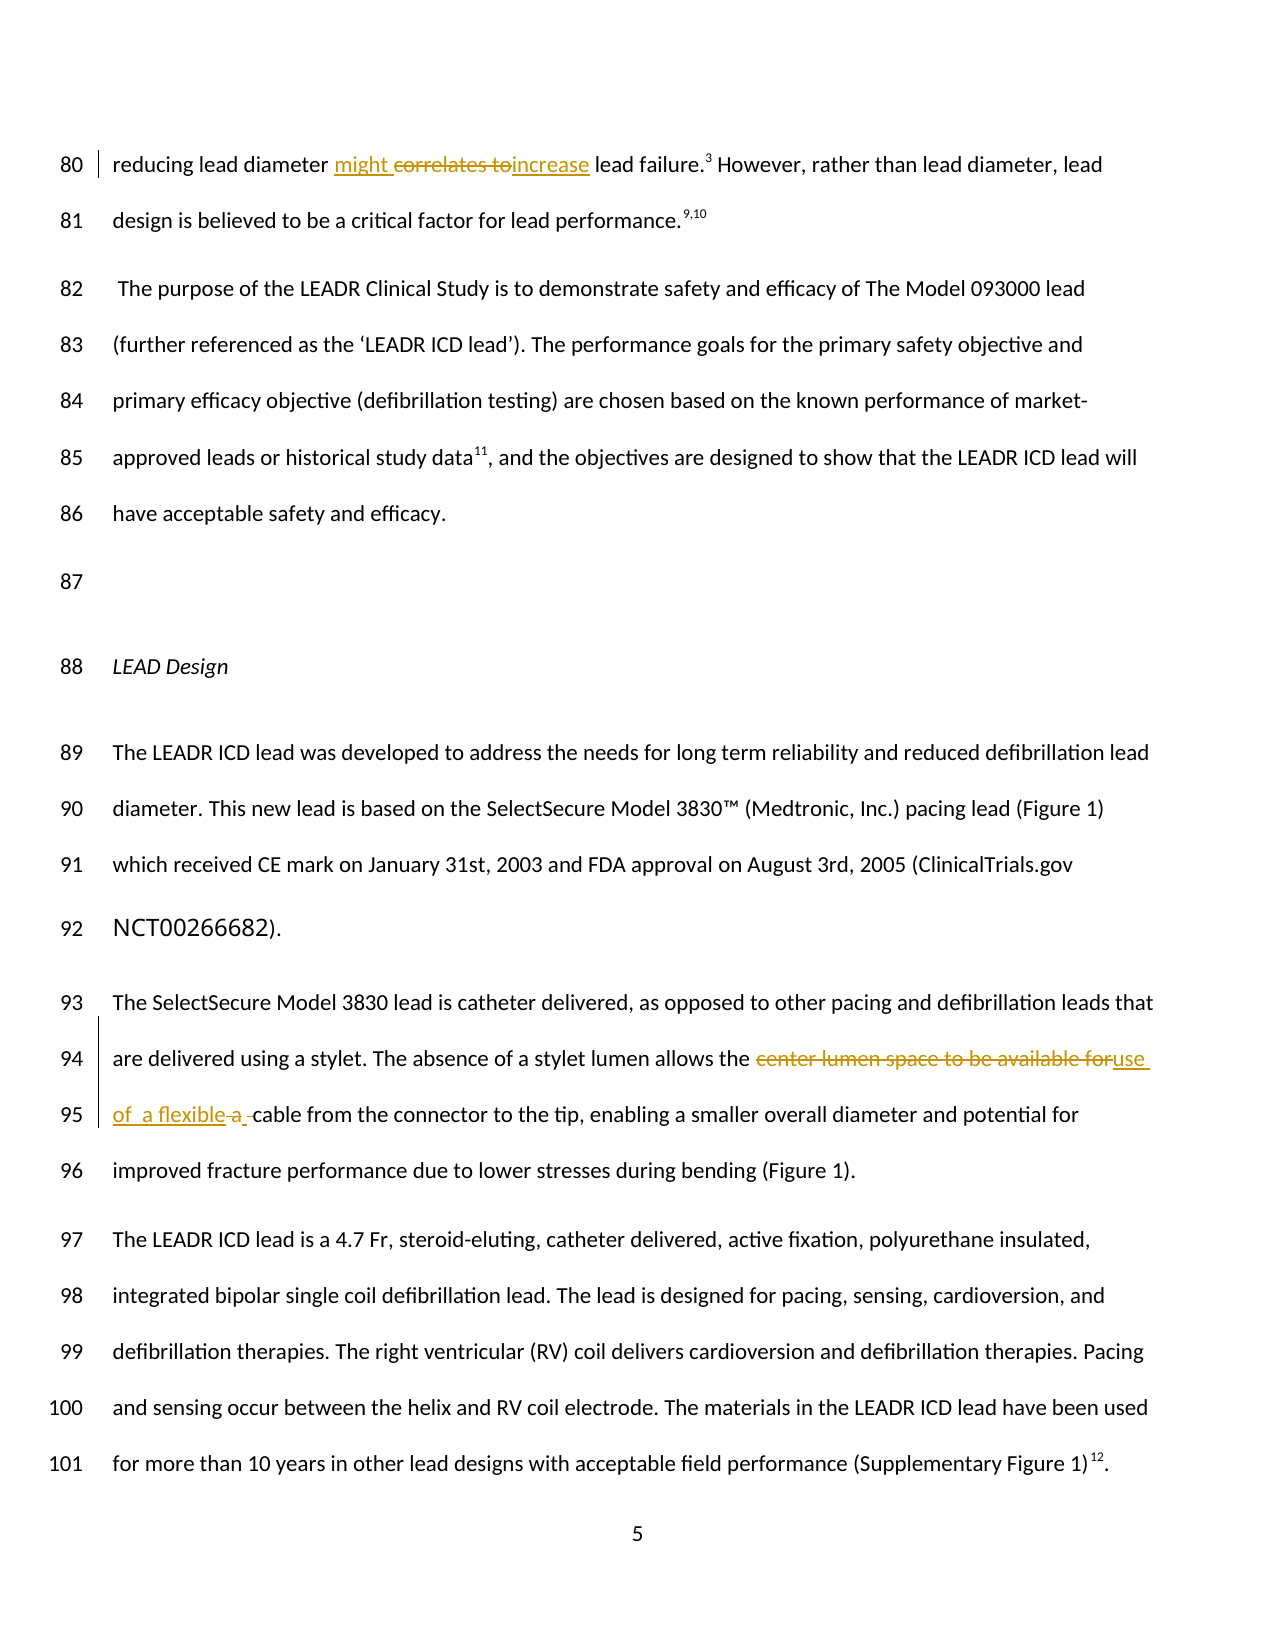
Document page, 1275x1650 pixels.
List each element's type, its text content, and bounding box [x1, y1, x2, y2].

text The SelectSecure Model 3830 lead is catheter delivered, as opposed to other pacing and defibrillation leads that are delivered using a stylet. The absence of a stylet lumen allows the cable from the connector to the tip, enabling a smaller overall diameter and potential for improved fracture performance due to lower stresses during bending (Figure 1). [112, 988, 1162, 1184]
subtitle LEAD Design [112, 652, 1162, 681]
text The LEADR ICD lead was developed to address the needs for long term reliability and reduced defibrillation lead diameter. This new lead is based on the SelectSecure Model 3830™ (Medtronic, Inc.) pacing lead (Figure 1) which received CE mark on January 31st, 2003 and FDA approval on August 3rd, 2005 (ClinicalTrials.gov NCT00266682). [112, 738, 1162, 943]
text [112, 150, 1162, 234]
text The LEADR ICD lead is a 4.7 Fr, steroid-eluting, catheter delivered, active fixation, polyurethane insulated, integrated bipolar single coil defibrillation lead. The lead is designed for pacing, sensing, cardioversion, and defibrillation therapies. The right ventricular (RV) coil delivers cardioversion and defibrillation therapies. Pacing and sensing occur between the helix and RV coil electrode. The materials in the LEADR ICD lead have been used for more than 10 years in other lead designs with acceptable field performance (Supplementary Figure 1)12. [112, 1225, 1162, 1477]
text The purpose of the LEADR Clinical Study is to demonstrate safety and efficacy of The Model 093000 lead (further referenced as the ‘LEADR ICD lead’). The performance goals for the primary safety objective and primary efficacy objective (defibrillation testing) are chosen based on the known performance of market-approved leads or historical study data11, and the objectives are designed to show that the LEADR ICD lead will have acceptable safety and efficacy. [112, 274, 1162, 527]
